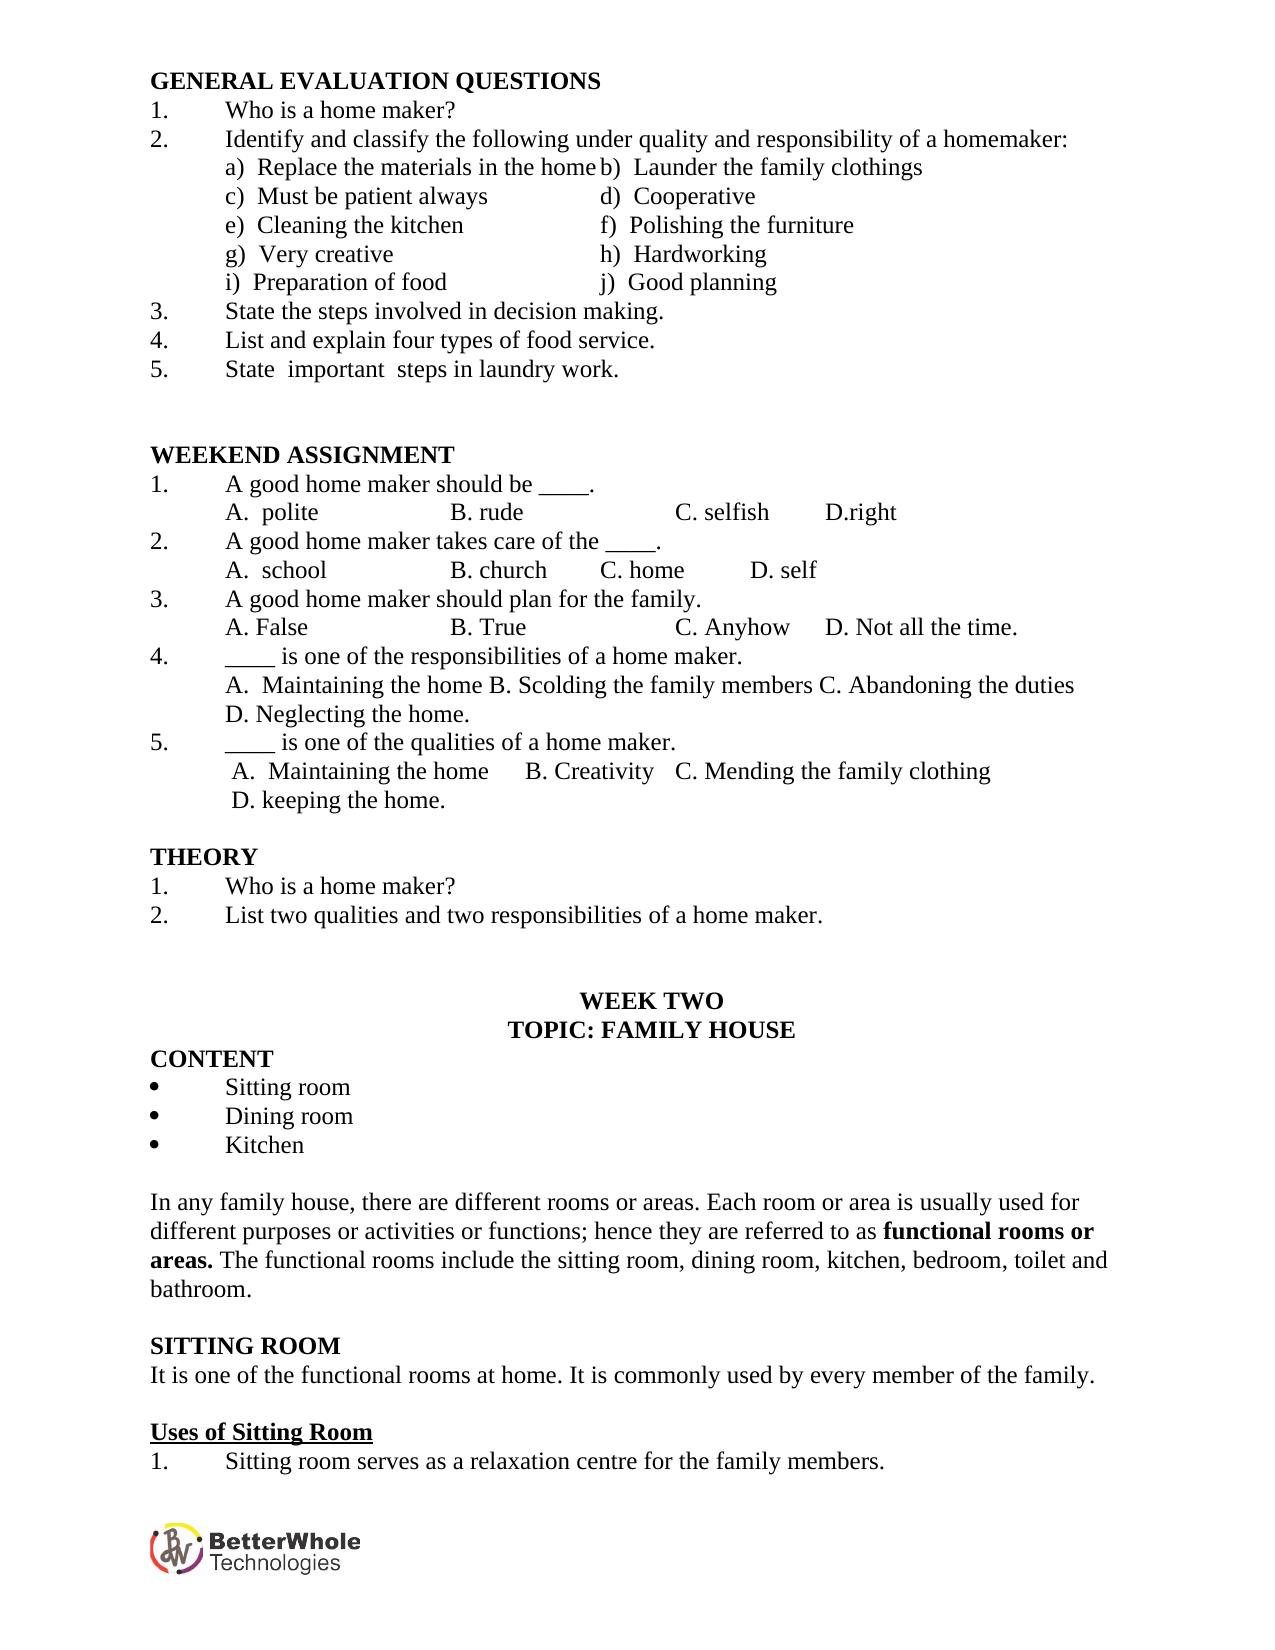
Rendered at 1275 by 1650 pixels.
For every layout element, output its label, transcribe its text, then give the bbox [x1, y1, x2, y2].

list List and explain four types of food service. [150, 325, 1153, 354]
list Who is a home maker? [150, 95, 1153, 124]
text i) Preparation of food j) Good planning [225, 267, 1153, 296]
text A. Maintaining the home B. Scolding the family members C. Abandoning the duties [150, 670, 1153, 699]
text 4. ____ is one of the responsibilities of a home maker. [150, 641, 1153, 670]
text In any family house, there are different rooms or areas. Each room or area is usually used for different purposes or activities or functions; hence they are referred to as functional rooms or areas. The functional rooms include the sitting room, dining room, kitchen, bedroom, toilet and bathroom. [150, 1187, 1153, 1302]
text 2. List two qualities and two responsibilities of a home maker. [150, 900, 1153, 929]
text A. school B. church C. home D. self [150, 555, 1153, 584]
text 1. Sitting room serves as a relaxation centre for the family members. [150, 1446, 1153, 1475]
picture [150, 1523, 360, 1575]
text GENERAL EVALUATION QUESTIONS [150, 66, 1153, 95]
text A. polite B. rude C. selfish D.right [150, 497, 1153, 526]
list State important steps in laundry work. [150, 354, 1153, 382]
text 3. A good home maker should plan for the family. [150, 584, 1153, 612]
text A. False B. True C. Anyhow D. Not all the time. [150, 612, 1153, 641]
list Dining room [150, 1101, 1153, 1130]
list Sitting room [150, 1072, 1153, 1101]
text SITTING ROOM [150, 1331, 1153, 1360]
text 1. A good home maker should be ____. [150, 469, 1153, 497]
text TOPIC: FAMILY HOUSE [150, 1015, 1153, 1044]
text D. keeping the home. [150, 785, 1153, 814]
text g) Very creative h) Hardworking [225, 239, 1153, 267]
text WEEK TWO [150, 986, 1153, 1015]
text A. Maintaining the home B. Creativity C. Mending the family clothing [150, 756, 1153, 785]
list Identify and classify the following under quality and responsibility of a homemaker: [150, 124, 1153, 152]
text THEORY [150, 842, 1153, 871]
text It is one of the functional rooms at home. It is commonly used by every member of the family. [150, 1360, 1153, 1389]
list Kitchen [150, 1130, 1153, 1159]
text CONTENT [150, 1044, 1153, 1072]
text WEEKEND ASSIGNMENT [150, 440, 1153, 469]
text 1. Who is a home maker? [150, 871, 1153, 900]
text 5. ____ is one of the qualities of a home maker. [150, 727, 1153, 756]
text Uses of Sitting Room [150, 1417, 1153, 1446]
text 2. A good home maker takes care of the ____. [150, 526, 1153, 555]
text e) Cleaning the kitchen f) Polishing the furniture [225, 210, 1153, 239]
text c) Must be patient always d) Cooperative [225, 181, 1153, 210]
text a) Replace the materials in the home b) Launder the family clothings [225, 152, 1153, 181]
text D. Neglecting the home. [150, 699, 1153, 727]
list State the steps involved in decision making. [150, 296, 1153, 325]
